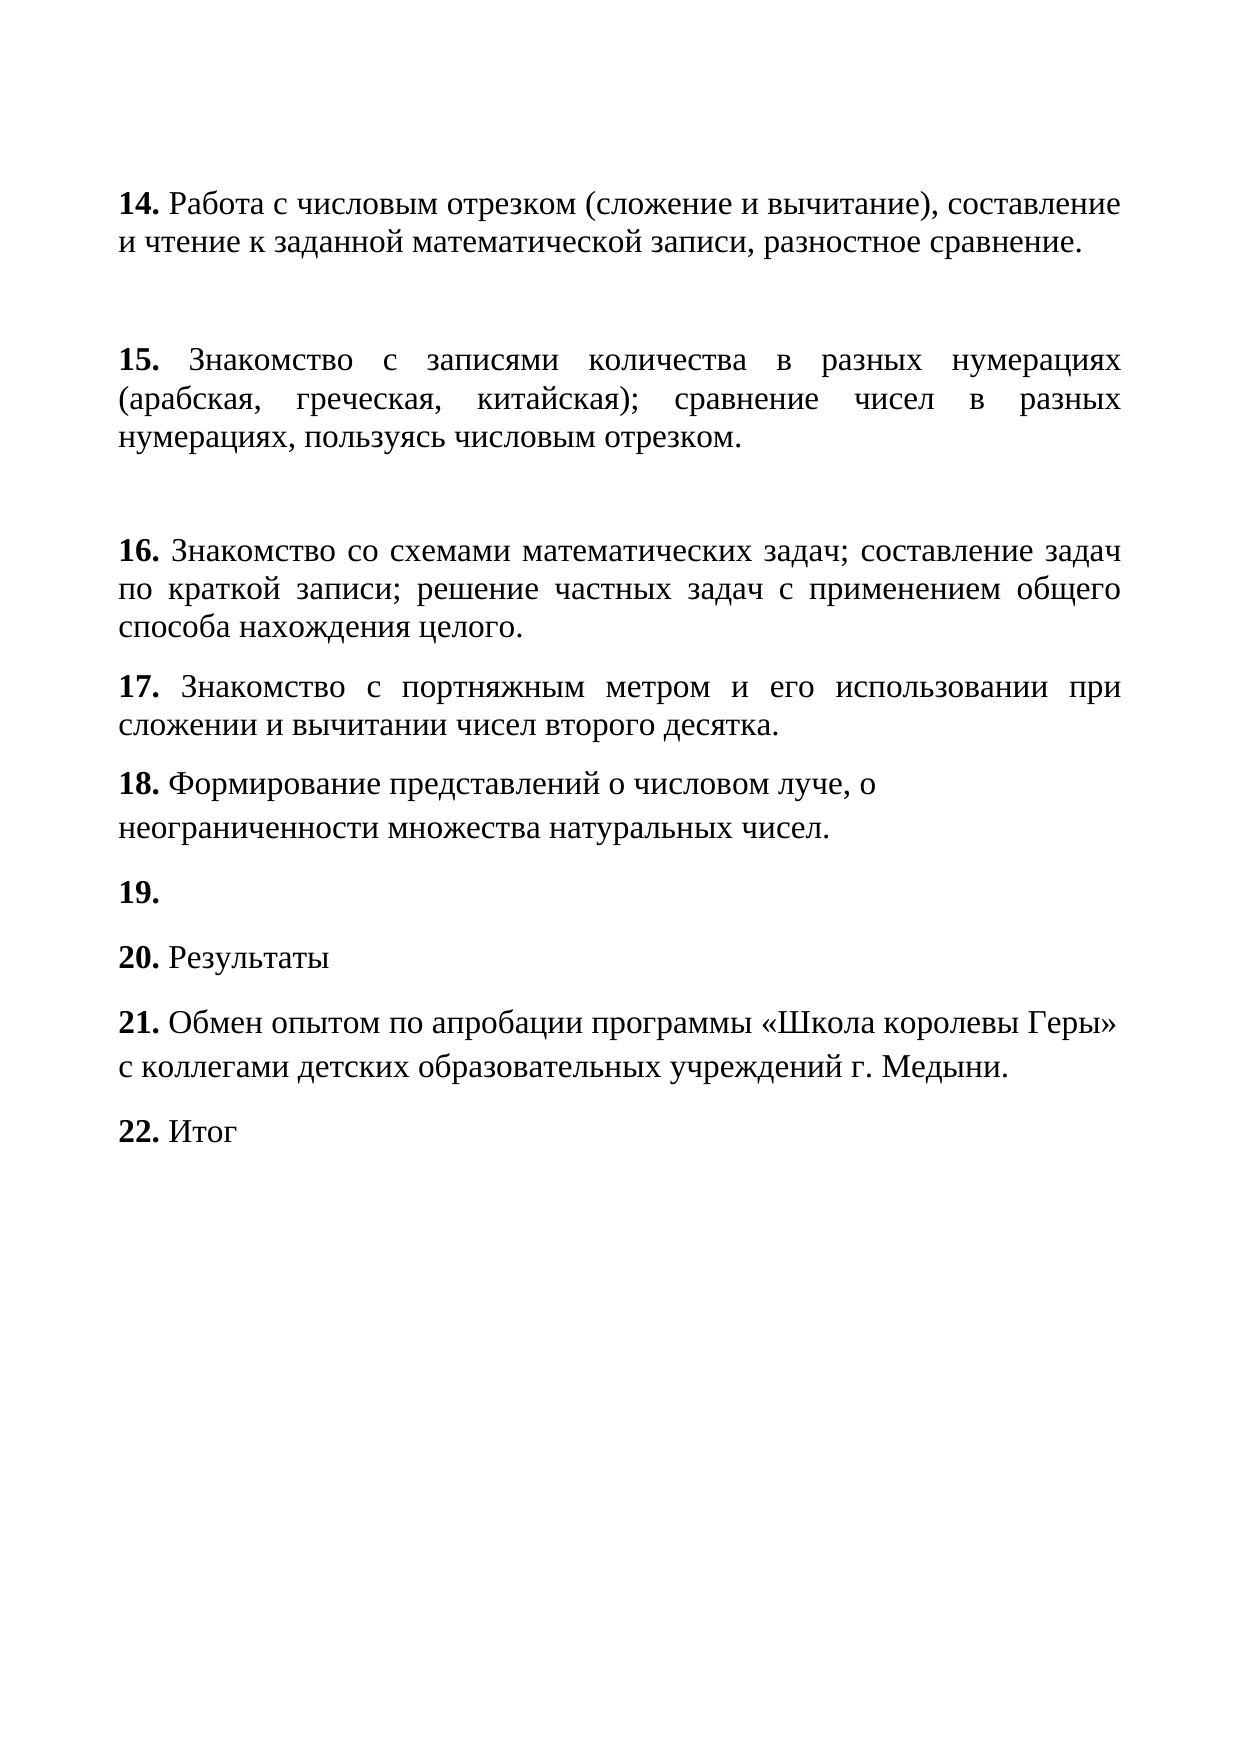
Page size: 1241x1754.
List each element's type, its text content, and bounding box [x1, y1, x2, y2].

text 15. Знакомство с записями количества в разных нумерациях (арабская, греческая, китайская); сравнение чисел в разных нумерациях, пользуясь числовым отрезком. [118, 340, 1122, 455]
text 18. Формирование представлений о числовом луче, о неограниченности множества натуральных чисел. [118, 763, 1122, 846]
text 14. Работа с числовым отрезком (сложение и вычитание), составление и чтение к заданной математической записи, разностное сравнение. [118, 183, 1122, 260]
text 22. Итог [118, 1111, 1122, 1149]
text 20. Результаты [118, 937, 1122, 976]
text 16. Знакомство со схемами математических задач; составление задач по краткой записи; решение частных задач с применением общего способа нахождения целого. [118, 530, 1122, 645]
text 21. Обмен опытом по апробации программы «Школа королевы Геры» с коллегами детских образовательных учреждений г. Медыни. [118, 1002, 1122, 1084]
text 17. Знакомство с портняжным метром и его использовании при сложении и вычитании чисел второго десятка. [118, 666, 1122, 743]
text 19. [118, 872, 1122, 911]
